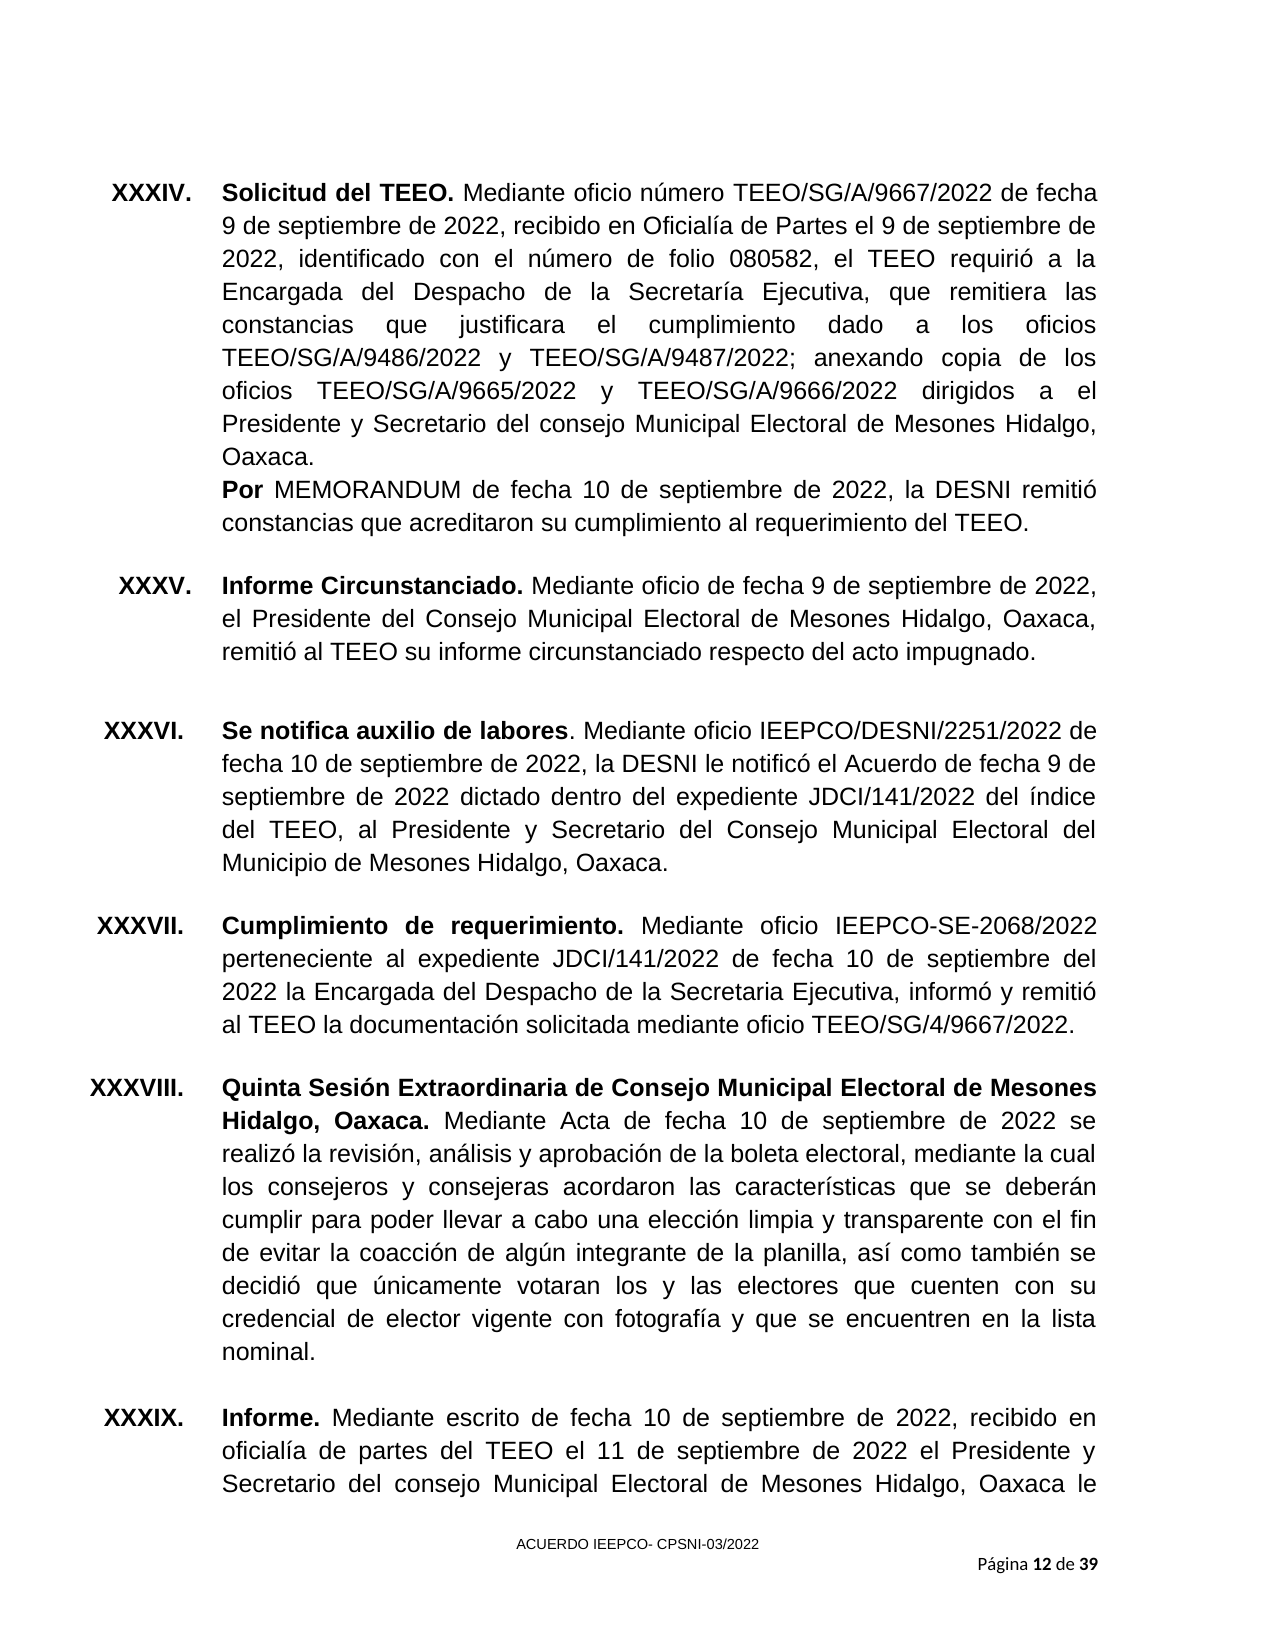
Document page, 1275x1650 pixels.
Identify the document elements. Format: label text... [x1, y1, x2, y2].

list Cumplimiento de requerimiento. Mediante oficio IEEPCO-SE-2068/2022 perteneciente al expediente JDCI/141/2022 de fecha 10 de septiembre del 2022 la Encargada del Despacho de la Secretaria Ejecutiva, informó y remitió al TEEO la documentación solicitada mediante oficio TEEO/SG/4/9667/2022. [184, 911, 1098, 1039]
list Se notifica auxilio de labores. Mediante oficio IEEPCO/DESNI/2251/2022 de fecha 10 de septiembre de 2022, la DESNI le notificó el Acuerdo de fecha 9 de septiembre de 2022 dictado dentro del expediente JDCI/141/2022 del índice del TEEO, al Presidente y Secretario del Consejo Municipal Electoral del Municipio de Mesones Hidalgo, Oaxaca. [184, 716, 1098, 876]
list Quinta Sesión Extraordinaria de Consejo Municipal Electoral de Mesones Hidalgo, Oaxaca. Mediante Acta de fecha 10 de septiembre de 2022 se realizó la revisión, análisis y aprobación de la boleta electoral, mediante la cual los consejeros y consejeras acordaron las características que se deberán cumplir para poder llevar a cabo una elección limpia y transparente con el fin de evitar la coacción de algún integrante de la planilla, así como también se decidió que únicamente votaran los y las electores que cuenten con su credencial de elector vigente con fotografía y que se encuentren en la lista nominal. [184, 1073, 1098, 1366]
list Solicitud del TEEO. Mediante oficio número TEEO/SG/A/9667/2022 de fecha 9 de septiembre de 2022, recibido en Oficialía de Partes el 9 de septiembre de 2022, identificado con el número de folio 080582, el TEEO requirió a la Encargada del Despacho de la Secretaría Ejecutiva, que remitiera las constancias que justificara el cumplimiento dado a los oficios TEEO/SG/A/9486/2022 y TEEO/SG/A/9487/2022; anexando copia de los oficios TEEO/SG/A/9665/2022 y TEEO/SG/A/9666/2022 dirigidos a el Presidente y Secretario del consejo Municipal Electoral de Mesones Hidalgo, Oaxaca. [192, 178, 1098, 471]
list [184, 1403, 1098, 1498]
list Informe Circunstanciado. Mediante oficio de fecha 9 de septiembre de 2022, el Presidente del Consejo Municipal Electoral de Mesones Hidalgo, Oaxaca, remitió al TEEO su informe circunstanciado respecto del acto impugnado. [192, 571, 1098, 666]
list Por MEMORANDUM de fecha 10 de septiembre de 2022, la DESNI remitió constancias que acreditaron su cumplimiento al requerimiento del TEEO. [222, 475, 1098, 537]
